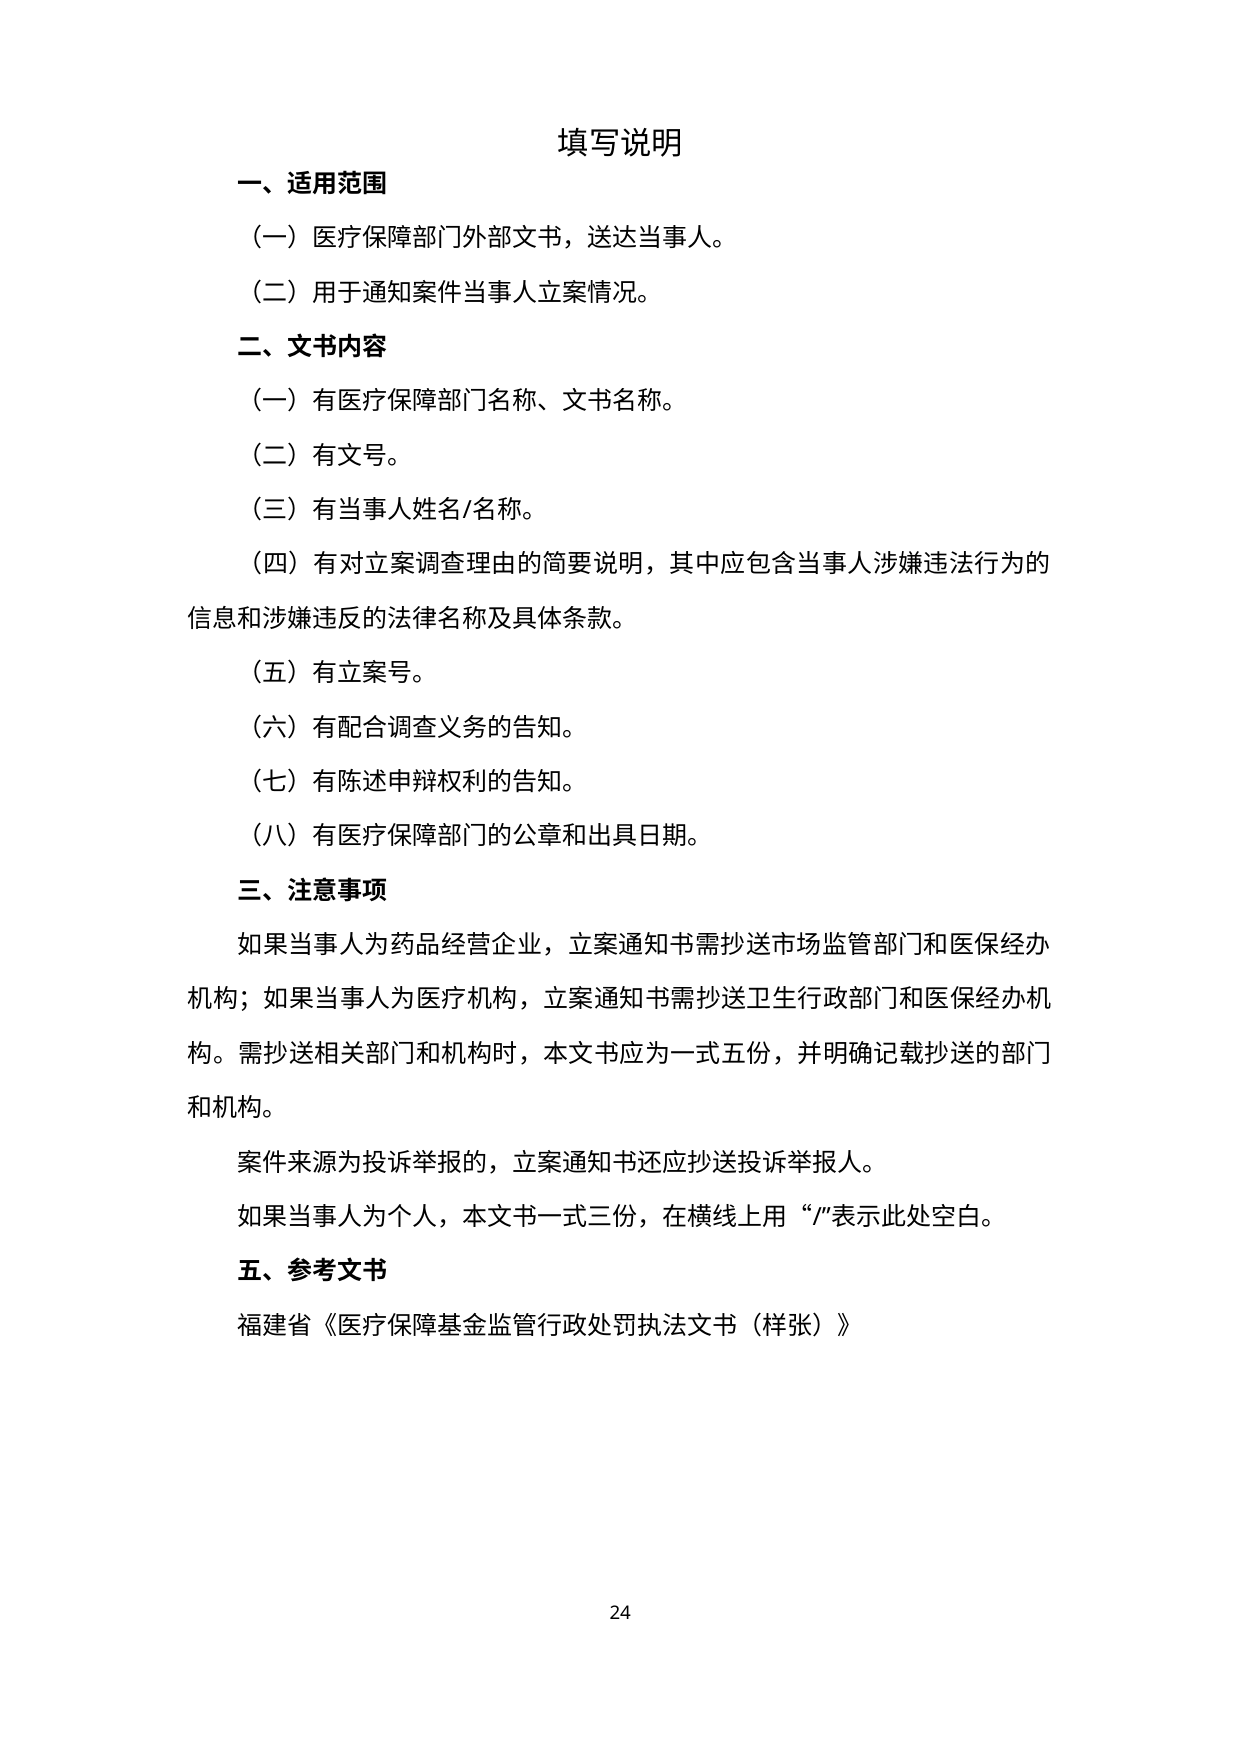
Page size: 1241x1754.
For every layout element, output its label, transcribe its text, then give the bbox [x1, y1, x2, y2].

text 填写说明 [187, 118, 1053, 163]
text 一、适用范围 [187, 163, 1053, 199]
text （二）有文号。 [187, 435, 1053, 471]
text （六）有配合调查义务的告知。 [187, 707, 1053, 743]
text （一）有医疗保障部门名称、文书名称。 [187, 381, 1053, 417]
text （二）用于通知案件当事人立案情况。 [187, 272, 1053, 308]
text （四）有对立案调查理由的简要说明，其中应包含当事人涉嫌违法行为的信息和涉嫌违反的法律名称及具体条款。 [187, 544, 1053, 634]
text 案件来源为投诉举报的，立案通知书还应抄送投诉举报人。 [187, 1142, 1053, 1178]
text 五、参考文书 [187, 1251, 1053, 1287]
text 如果当事人为药品经营企业，立案通知书需抄送市场监管部门和医保经办机构；如果当事人为医疗机构，立案通知书需抄送卫生行政部门和医保经办机构。需抄送相关部门和机构时，本文书应为一式五份，并明确记载抄送的部门和机构。 [187, 924, 1053, 1124]
text （八）有医疗保障部门的公章和出具日期。 [187, 816, 1053, 852]
text 如果当事人为个人，本文书一式三份，在横线上用“/”表示此处空白。 [187, 1196, 1053, 1233]
text 二、文书内容 [187, 326, 1053, 363]
text 三、注意事项 [187, 870, 1053, 906]
text （三）有当事人姓名/名称。 [187, 489, 1053, 526]
text （一）医疗保障部门外部文书，送达当事人。 [187, 218, 1053, 254]
text （七）有陈述申辩权利的告知。 [187, 761, 1053, 798]
text 福建省《医疗保障基金监管行政处罚执法文书（样张）》 [187, 1305, 1053, 1341]
text （五）有立案号。 [187, 653, 1053, 689]
